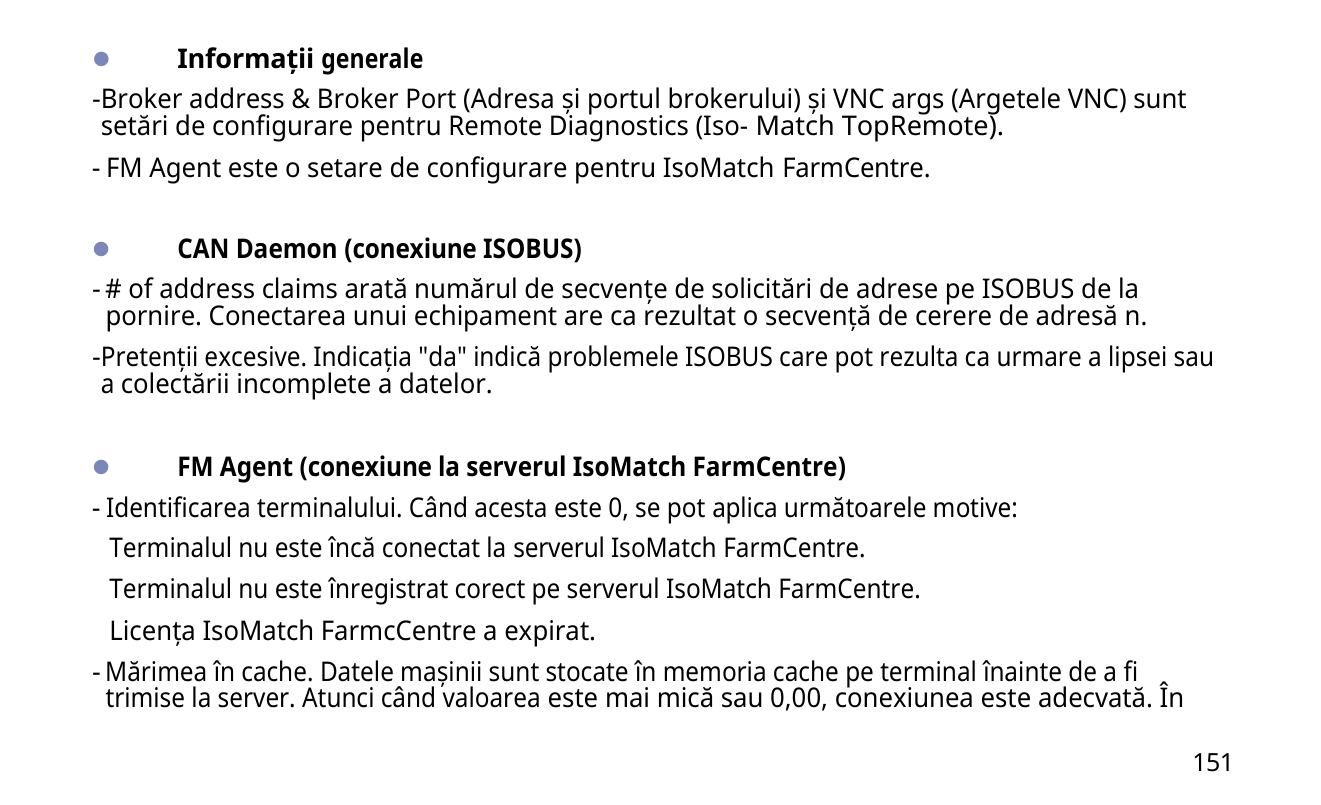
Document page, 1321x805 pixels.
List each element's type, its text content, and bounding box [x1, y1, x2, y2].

subtitle Informații generale [92, 39, 1258, 76]
text Terminalul nu este înregistrat corect pe serverul IsoMatch FarmCentre. Licența IsoMatch FarmcCentre a expirat. [109, 570, 973, 648]
text Terminalul nu este încă conectat la serverul IsoMatch FarmCentre. [109, 529, 1258, 566]
list Pretenții excesive. Indicația "da" indică problemele ISOBUS care pot rezulta ca urmare a lipsei sau a colectării incomplete a datelor. [92, 344, 1217, 401]
subtitle CAN Daemon (conexiune ISOBUS) [92, 229, 1258, 266]
subtitle FM Agent (conexiune la serverul IsoMatch FarmCentre) [92, 447, 1258, 484]
list FM Agent este o setare de configurare pentru IsoMatch FarmCentre. [92, 148, 1258, 185]
list Identificarea terminalului. Când acesta este 0, se pot aplica următoarele motive: [92, 488, 1258, 525]
list Broker address & Broker Port (Adresa și portul brokerului) și VNC args (Argetele VNC) sunt setări de configurare pentru Remote Diagnostics (Iso- Match TopRemote). [92, 85, 1202, 143]
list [92, 658, 1223, 716]
list # of address claims arată numărul de secvențe de solicitări de adrese pe ISOBUS de la pornire. Conectarea unui echipament are ca rezultat o secvență de cerere de adresă n. [92, 276, 1223, 333]
